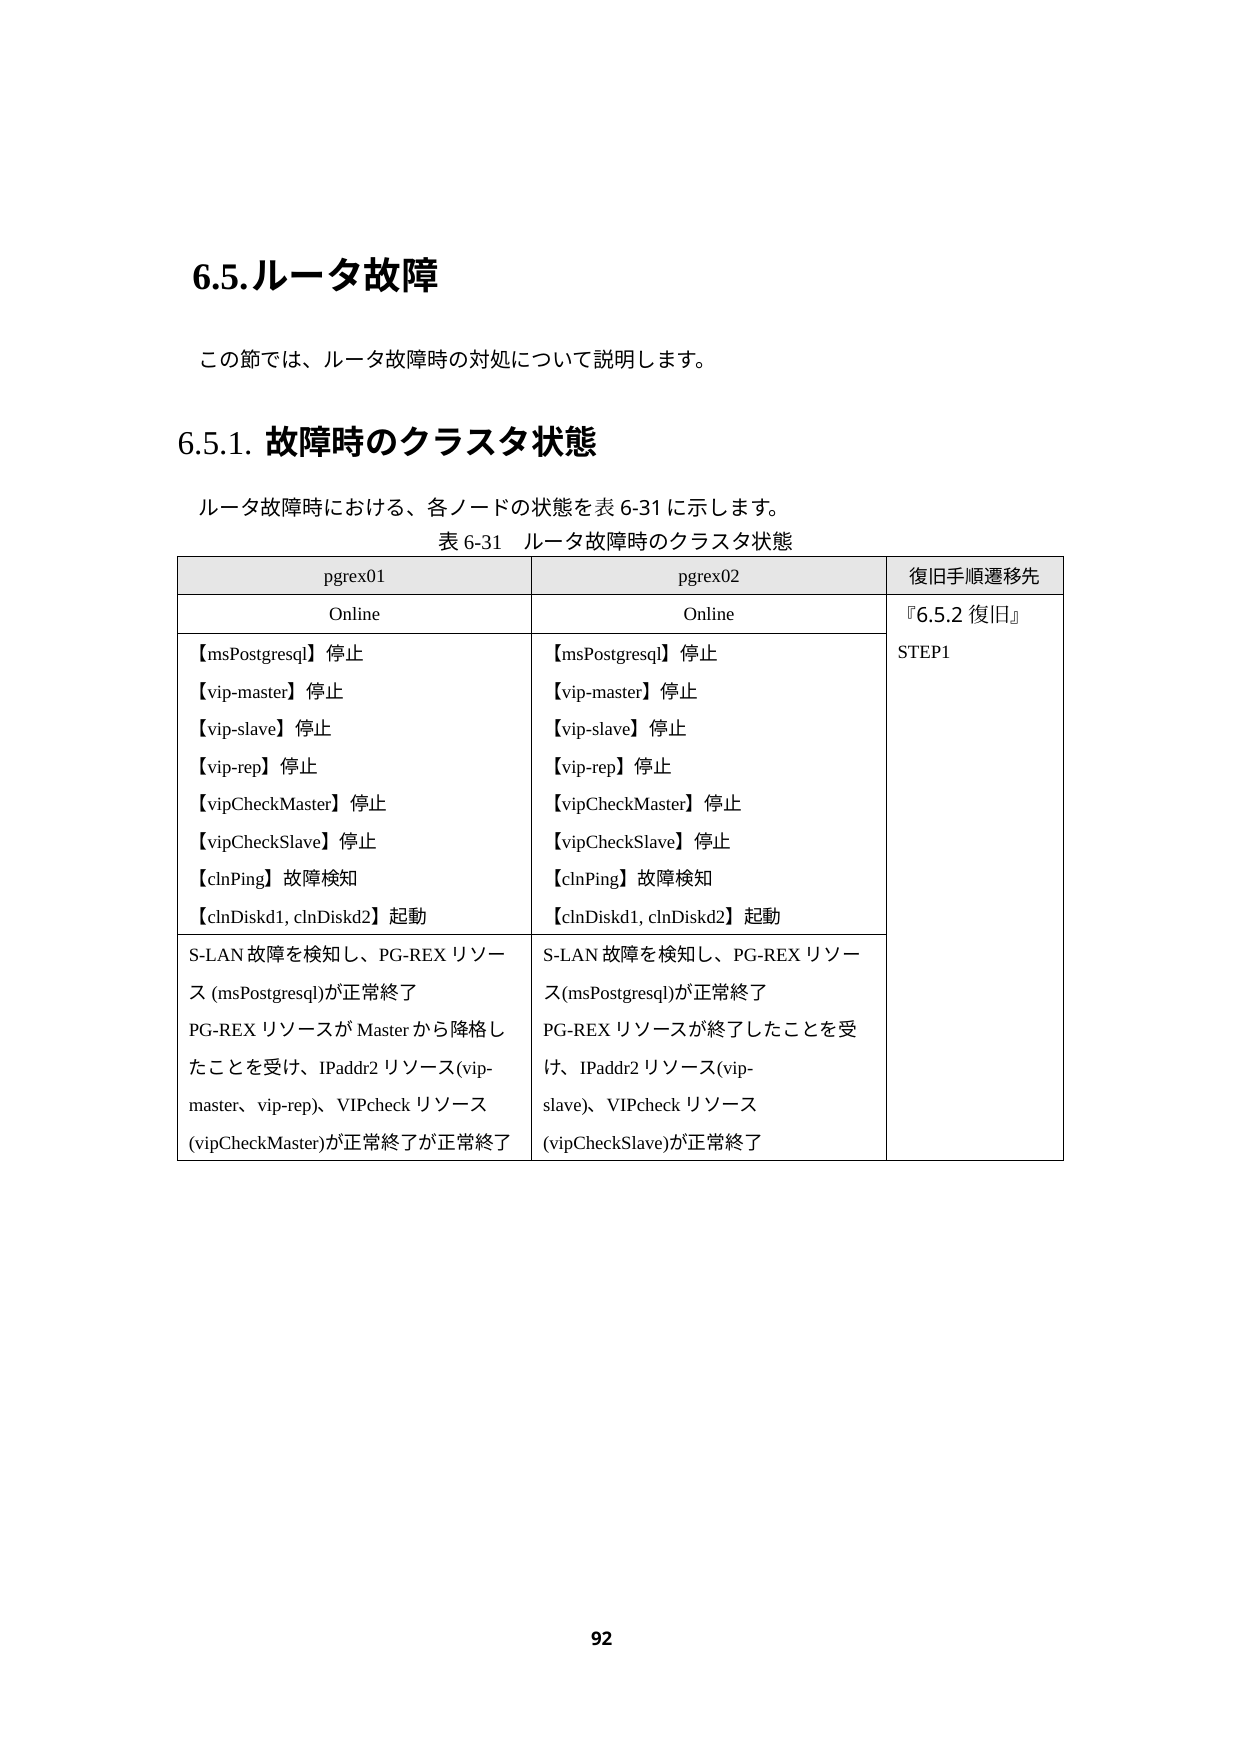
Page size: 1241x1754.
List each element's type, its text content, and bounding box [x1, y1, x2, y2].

table_cell 『6.5.2 復旧』 STEP1 [887, 595, 1063, 1160]
table_header pgrex02 [532, 557, 886, 594]
subtitle ルータ故障 [192, 236, 1063, 311]
table_header 復旧手順遷移先 [887, 557, 1063, 594]
table_cell S-LAN故障を検知し、PG-REXリソース (msPostgresql)が正常終了 PG-REXリソースがMasterから降格したことを受け、IPaddr2リソース(vip-master、vip-rep)、VIPcheckリソース(vipCheckMaster)が正常終了が正常終了 [178, 935, 531, 1160]
table_cell Online [178, 595, 531, 633]
subtitle 故障時のクラスタ状態 [177, 403, 1063, 478]
table_cell Online [532, 595, 886, 633]
text この節では、ルータ故障時の対処について説明します。 [177, 340, 1054, 378]
table_cell 【msPostgresql】停止 【vip-master】停止 【vip-slave】停止 【vip-rep】停止 【vipCheckMaster】停止 【vipCheckSlave】停止 【clnPing】故障検知 【clnDiskd1, clnDiskd2】起動 [532, 634, 886, 934]
table_header pgrex01 [178, 557, 531, 594]
table_cell 【msPostgresql】停止 【vip-master】停止 【vip-slave】停止 【vip-rep】停止 【vipCheckMaster】停止 【vipCheckSlave】停止 【clnPing】故障検知 【clnDiskd1, clnDiskd2】起動 [178, 634, 531, 934]
table_cell S-LAN故障を検知し、PG-REXリソース(msPostgresql)が正常終了 PG-REXリソースが終了したことを受け、IPaddr2リソース(vip-slave)、VIPcheckリソース(vipCheckSlave)が正常終了 [532, 935, 886, 1160]
